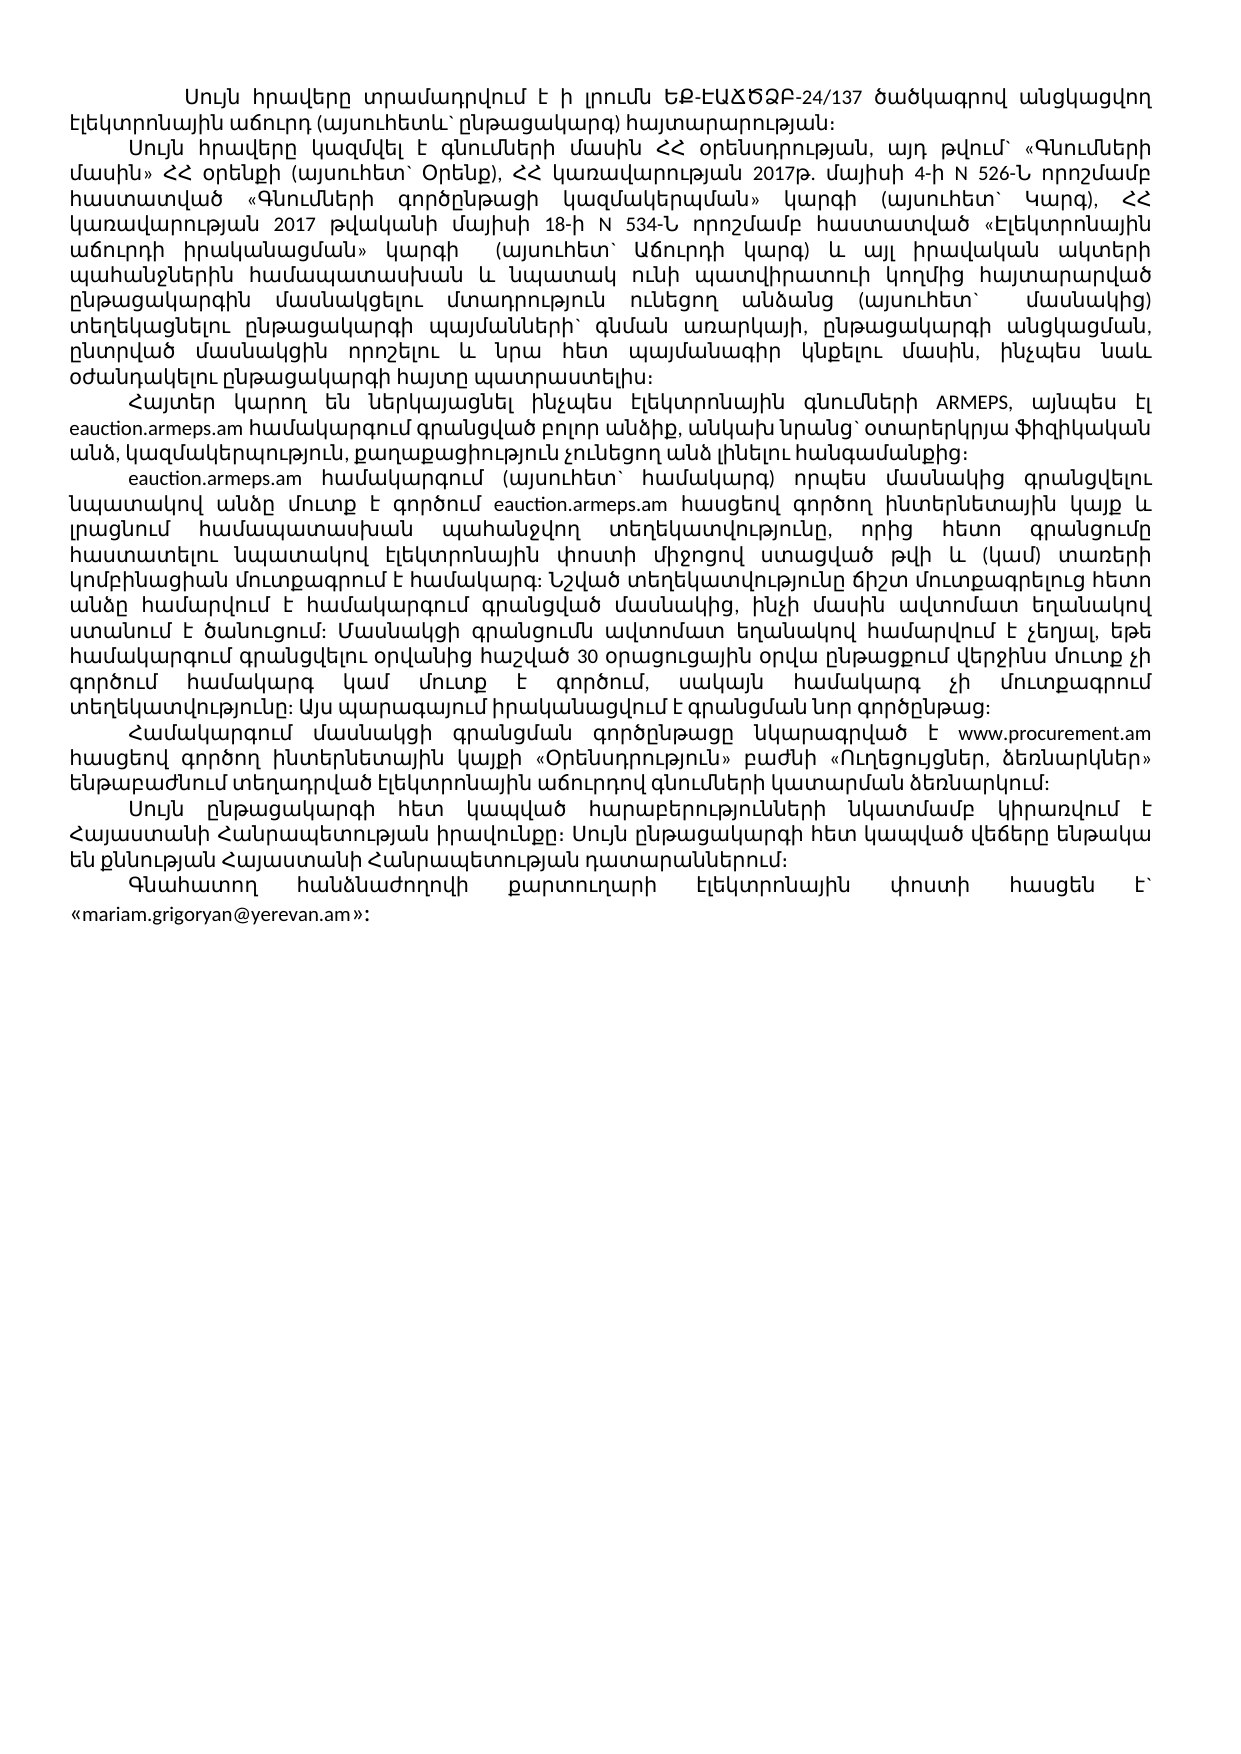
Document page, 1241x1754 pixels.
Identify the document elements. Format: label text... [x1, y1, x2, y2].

text Հայտեր կարող են ներկայացնել ինչպես էլեկտրոնային գնումների ARMEPS, այնպես էլ eauction.armeps.am համակարգում գրանցված բոլոր անձիք, անկախ նրանց` օտարերկրյա ֆիզիկական անձ, կազմակերպություն, քաղաքացիություն չունեցող անձ լինելու հանգամանքից։ [69, 389, 1152, 466]
text eauction.armeps.am համակարգում (այսուհետ` համակարգ) որպես մասնակից գրանցվելու նպատակով անձը մուտք է գործում eauction.armeps.am հասցեով գործող ինտերնետային կայք և լրացնում համապատասխան պահանջվող տեղեկատվությունը, որից հետո գրանցումը հաստատելու նպատակով էլեկտրոնային փոստի միջոցով ստացված թվի և (կամ) տառերի կոմբինացիան մուտքագրում է համակարգ: Նշված տեղեկատվությունը ճիշտ մուտքագրելուց հետո անձը համարվում է համակարգում գրանցված մասնակից, ինչի մասին ավտոմատ եղանակով ստանում է ծանուցում: Մասնակցի գրանցումն ավտոմատ եղանակով համարվում է չեղյալ, եթե համակարգում գրանցվելու օրվանից հաշված 30 օրացուցային օրվա ընթացքում վերջինս մուտք չի գործում համակարգ կամ մուտք է գործում, սակայն համակարգ չի մուտքագրում տեղեկատվությունը: Այս պարագայում իրականացվում է գրանցման նոր գործընթաց: [69, 466, 1152, 720]
text Սույն ընթացակարգի հետ կապված հարաբերությունների նկատմամբ կիրառվում է Հայաստանի Հանրապետության իրավունքը։ Սույն ընթացակարգի հետ կապված վեճերը ենթակա են քննության Հայաստանի Հանրապետության դատարաններում։ [69, 796, 1152, 872]
text Գնահատող հանձնաժողովի քարտուղարի էլեկտրոնային փոստի հասցեն է` «mariam.grigoryan@yerevan.am»: [69, 872, 1152, 928]
text Սույն հրավերը կազմվել է գնումների մասին ՀՀ օրենսդրության, այդ թվում` «Գնումների մասին» ՀՀ օրենքի (այսուհետ` Օրենք), ՀՀ կառավարության 2017թ. մայիսի 4-ի N 526-Ն որոշմամբ հաստատված «Գնումների գործընթացի կազմակերպման» կարգի (այսուհետ` Կարգ), ՀՀ կառավարության 2017 թվականի մայիսի 18-ի N 534-Ն որոշմամբ հաստատված «Էլեկտրոնային աճուրդի իրականացման» կարգի (այսուհետ` Աճուրդի կարգ) և այլ իրավական ակտերի պահանջներին համապատասխան և նպատակ ունի պատվիրատուի կողմից հայտարարված ընթացակարգին մասնակցելու մտադրություն ունեցող անձանց (այսուհետ` մասնակից) տեղեկացնելու ընթացակարգի պայմանների` գնման առարկայի, ընթացակարգի անցկացման, ընտրված մասնակցին որոշելու և նրա հետ պայմանագիր կնքելու մասին, ինչպես նաև օժանդակելու ընթացակարգի հայտը պատրաստելիս։ [69, 135, 1152, 389]
text Սույն հրավերը տրամադրվում է ի լրումն ԵՔ-ԷԱՃԾՁԲ-24/137 ծածկագրով անցկացվող էլեկտրոնային աճուրդ (այսուհետև` ընթացակարգ) հայտարարության։ [69, 84, 1152, 135]
text Համակարգում մասնակցի գրանցման գործընթացը նկարագրված է www.procurement.am հասցեով գործող ինտերնետային կայքի «Օրենսդրություն» բաժնի «Ուղեցույցներ, ձեռնարկներ» ենթաբաժնում տեղադրված էլեկտրոնային աճուրդով գնումների կատարման ձեռնարկում: [69, 720, 1152, 796]
